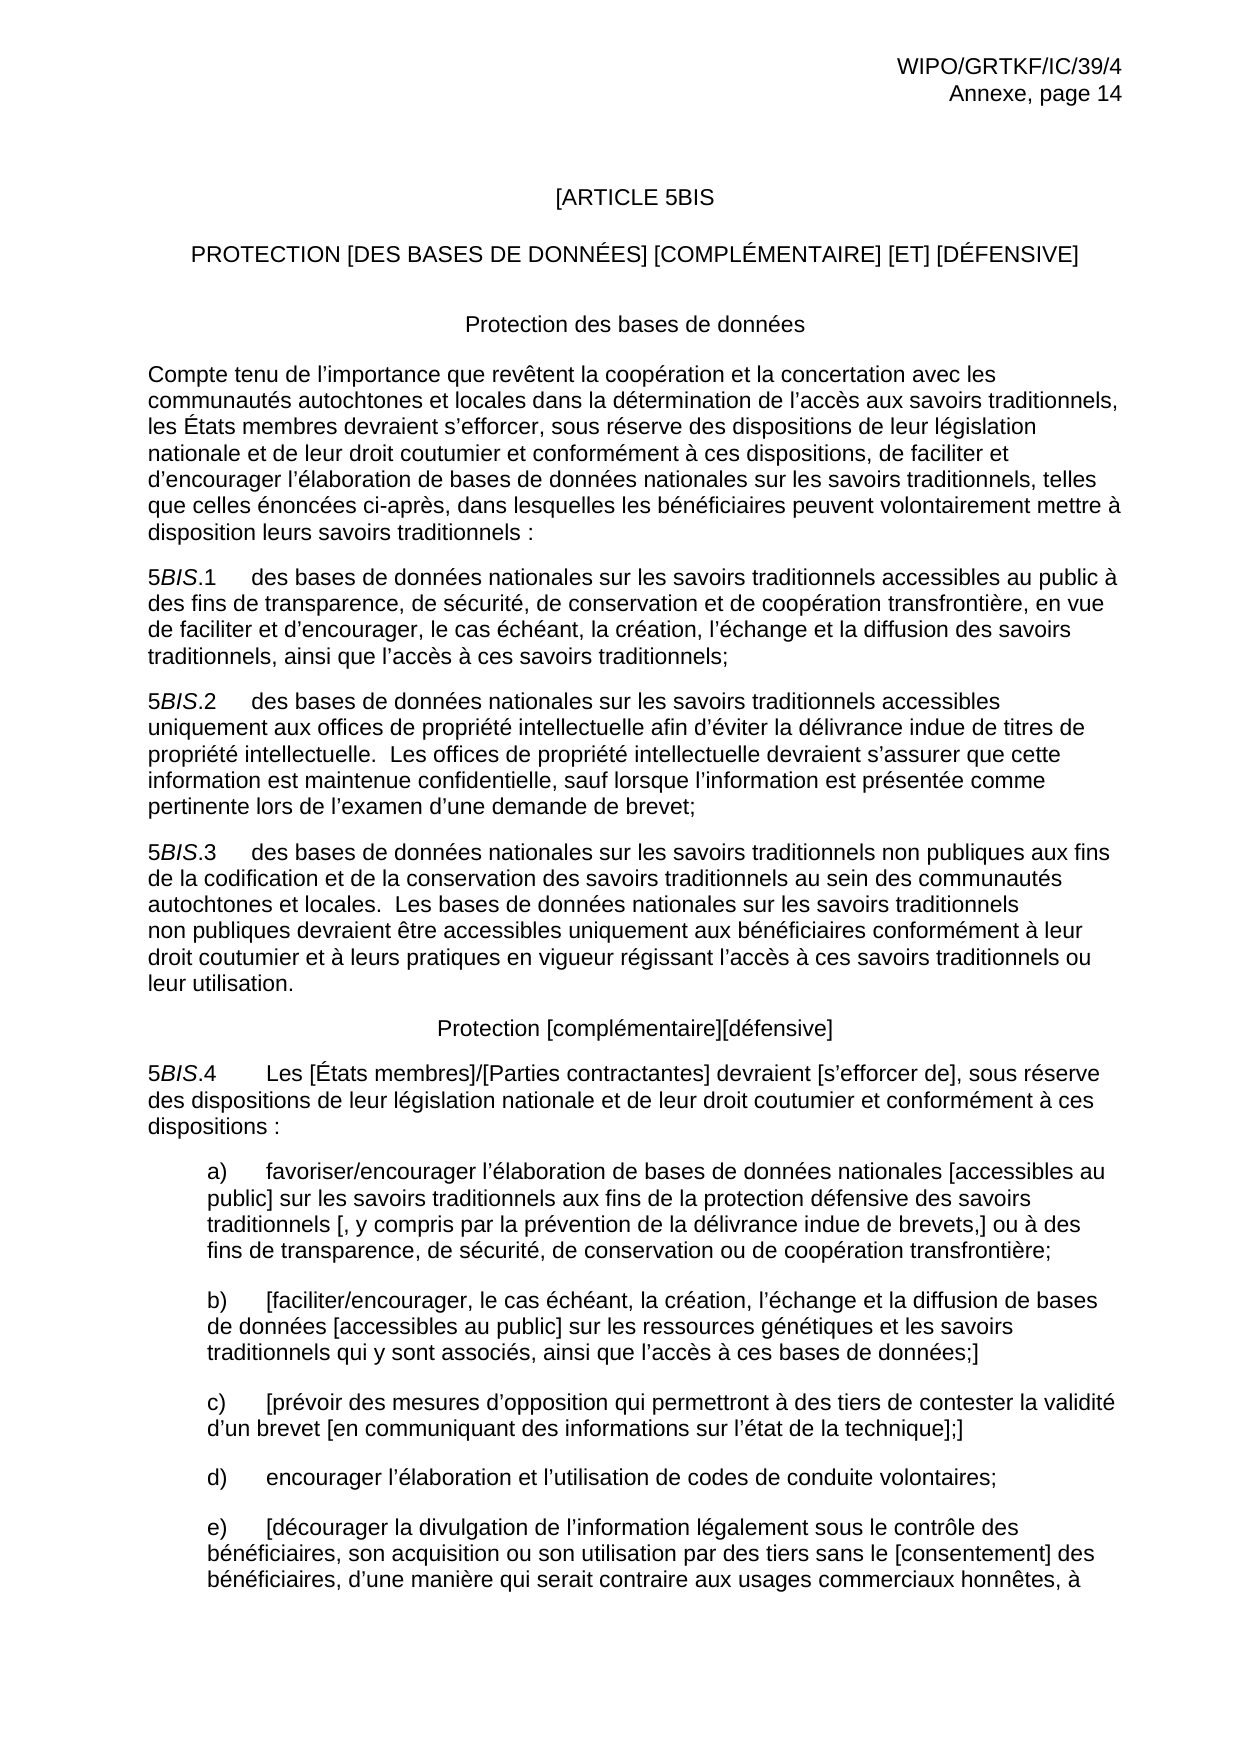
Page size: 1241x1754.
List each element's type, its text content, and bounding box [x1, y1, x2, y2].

text 5BIS.3 des bases de données nationales sur les savoirs traditionnels non publiques aux fins de la codification et de la conservation des savoirs traditionnels au sein des communautés autochtones et locales. Les bases de données nationales sur les savoirs traditionnels non publiques devraient être accessibles uniquement aux bénéficiaires conformément à leur droit coutumier et à leurs pratiques en vigueur régissant l’accès à ces savoirs traditionnels ou leur utilisation. [148, 838, 1122, 997]
list [prévoir des mesures d’opposition qui permettront à des tiers de contester la validité d’un brevet [en communiquant des informations sur l’état de la technique];] [207, 1388, 1122, 1441]
list [faciliter/encourager, le cas échéant, la création, l’échange et la diffusion de bases de données [accessibles au public] sur les ressources génétiques et les savoirs traditionnels qui y sont associés, ainsi que l’accès à ces bases de données;] [207, 1287, 1122, 1366]
subtitle [Article 5BIS [148, 183, 1122, 210]
list favoriser/encourager l’élaboration de bases de données nationales [accessibles au public] sur les savoirs traditionnels aux fins de la protection défensive des savoirs traditionnels [, y compris par la prévention de la délivrance indue de brevets,] ou à des fins de transparence, de sécurité, de conservation ou de coopération transfrontière; [207, 1158, 1122, 1264]
subtitle Protection [des bases de données] [complémentaire] [et] [défensive] [148, 241, 1122, 267]
text 5BIS.2 des bases de données nationales sur les savoirs traditionnels accessibles uniquement aux offices de propriété intellectuelle afin d’éviter la délivrance indue de titres de propriété intellectuelle. Les offices de propriété intellectuelle devraient s’assurer que cette information est maintenue confidentielle, sauf lorsque l’information est présentée comme pertinente lors de l’examen d’une demande de brevet; [148, 688, 1122, 820]
text 5BIS.4 Les [États membres]/[Parties contractantes] devraient [s’efforcer de], sous réserve des dispositions de leur législation nationale et de leur droit coutumier et conformément à ces dispositions : [148, 1060, 1122, 1139]
text 5BIS.1 des bases de données nationales sur les savoirs traditionnels accessibles au public à des fins de transparence, de sécurité, de conservation et de coopération transfrontière, en vue de faciliter et d’encourager, le cas échéant, la création, l’échange et la diffusion des savoirs traditionnels, ainsi que l’accès à ces savoirs traditionnels; [148, 564, 1122, 669]
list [207, 1513, 1122, 1592]
text Protection [complémentaire][défensive] [148, 1015, 1122, 1042]
text Protection des bases de données [148, 311, 1122, 338]
list encourager l’élaboration et l’utilisation de codes de conduite volontaires; [207, 1464, 1122, 1491]
text Compte tenu de l’importance que revêtent la coopération et la concertation avec les communautés autochtones et locales dans la détermination de l’accès aux savoirs traditionnels, les États membres devraient s’efforcer, sous réserve des dispositions de leur législation nationale et de leur droit coutumier et conformément à ces dispositions, de faciliter et d’encourager l’élaboration de bases de données nationales sur les savoirs traditionnels, telles que celles énoncées ci-après, dans lesquelles les bénéficiaires peuvent volontairement mettre à disposition leurs savoirs traditionnels : [148, 361, 1122, 545]
